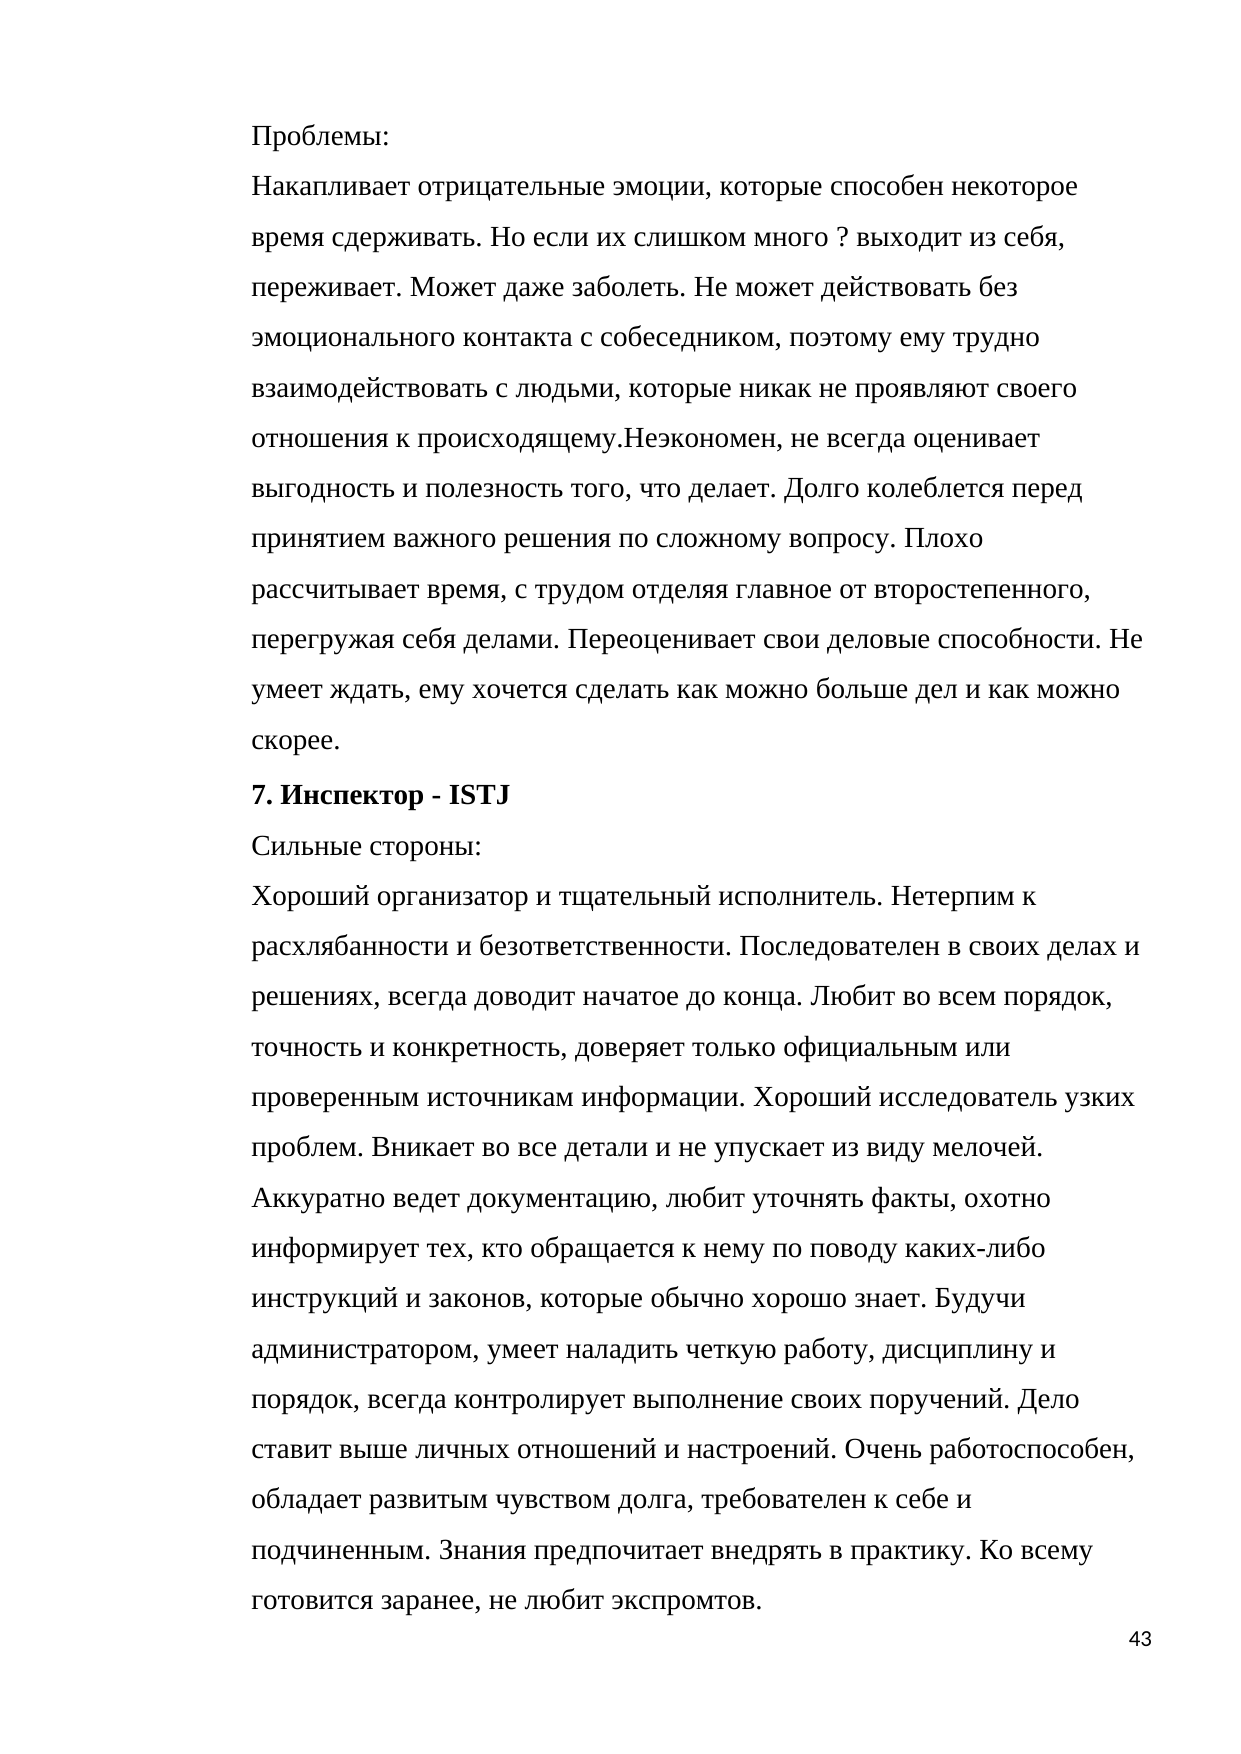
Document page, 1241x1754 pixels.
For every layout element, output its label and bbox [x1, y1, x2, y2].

text [251, 118, 1152, 755]
text [251, 777, 1152, 1616]
